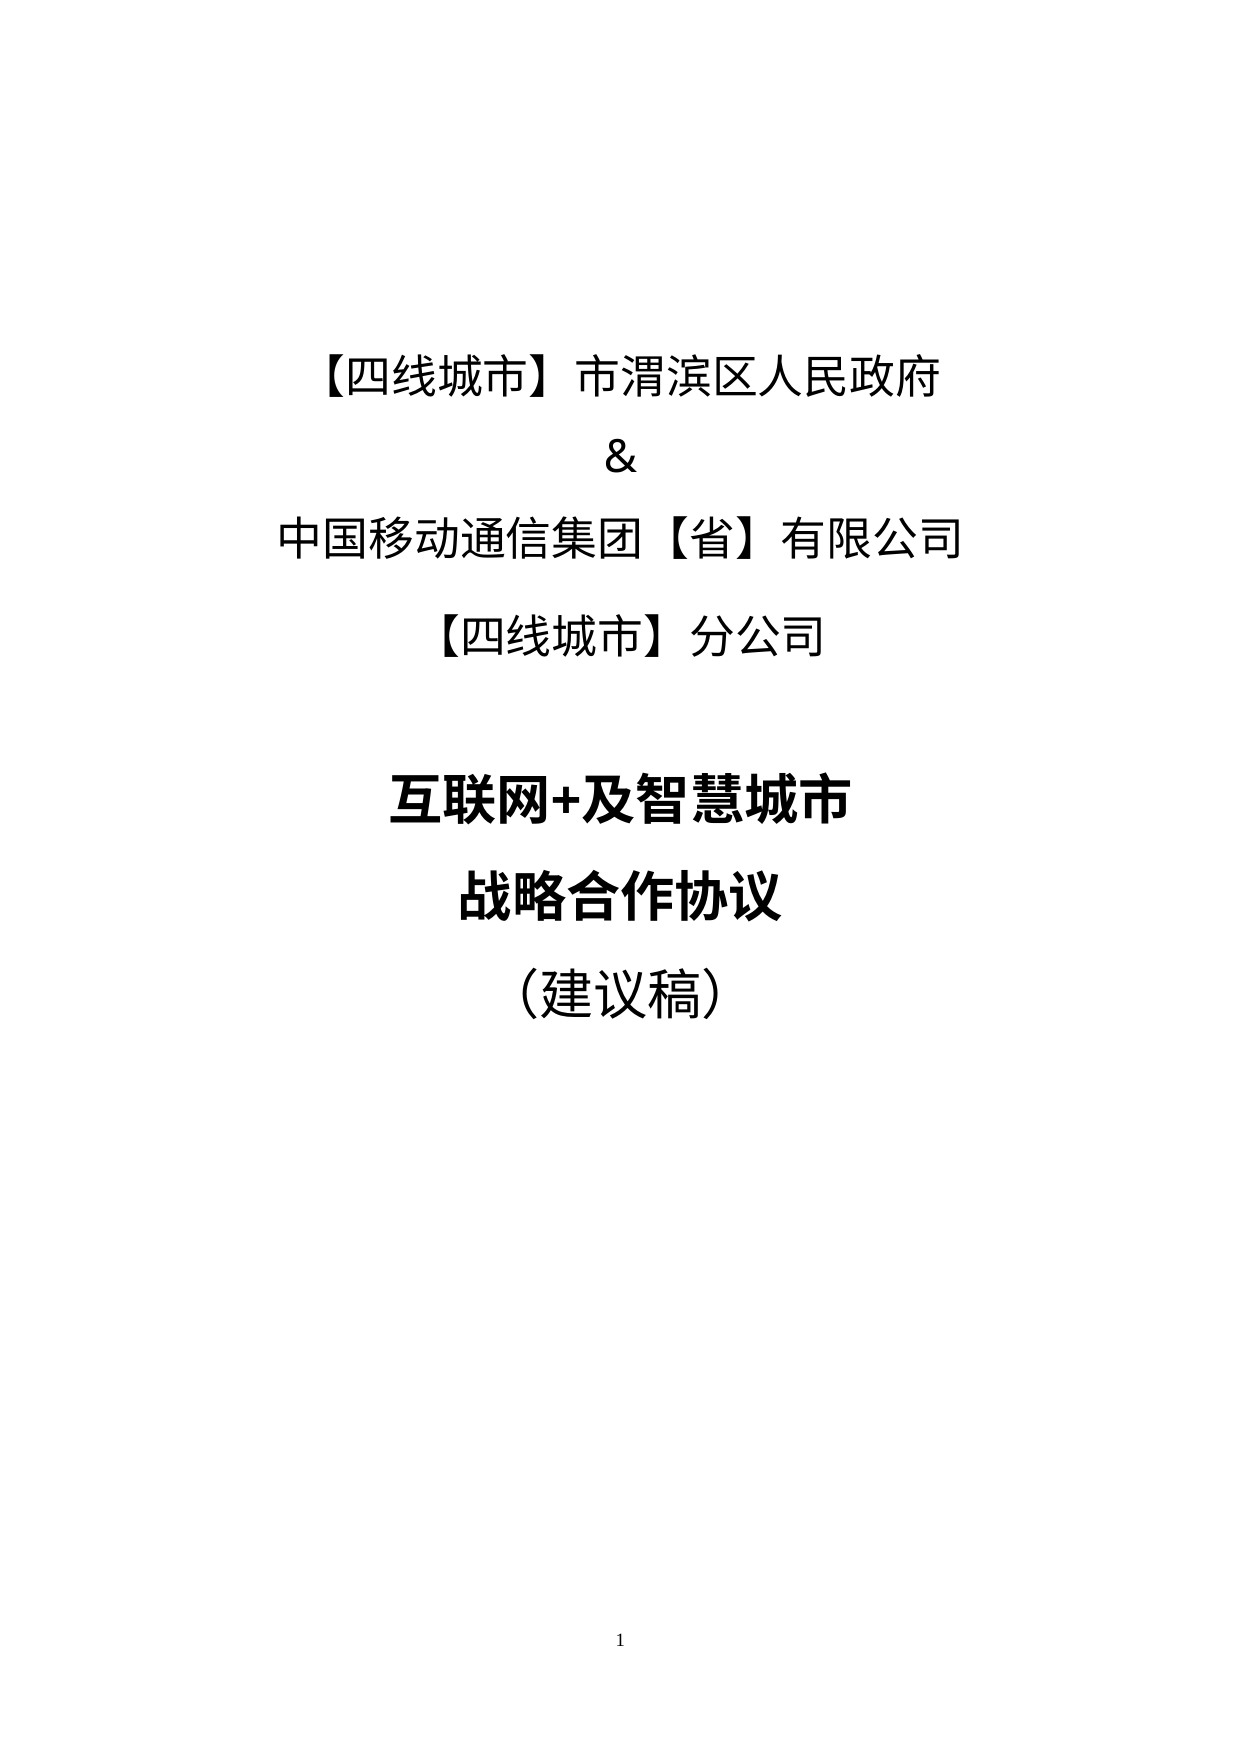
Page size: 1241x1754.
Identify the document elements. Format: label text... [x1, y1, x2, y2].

text 中国移动通信集团【省】有限公司 [187, 487, 1053, 584]
text （建议稿） [187, 942, 1053, 1039]
text 互联网+及智慧城市 [187, 747, 1053, 844]
text 【四线城市】市渭滨区人民政府 [187, 324, 1053, 422]
text 战略合作协议 [187, 844, 1053, 942]
text & [187, 422, 1053, 487]
text 【四线城市】分公司 [187, 584, 1053, 682]
